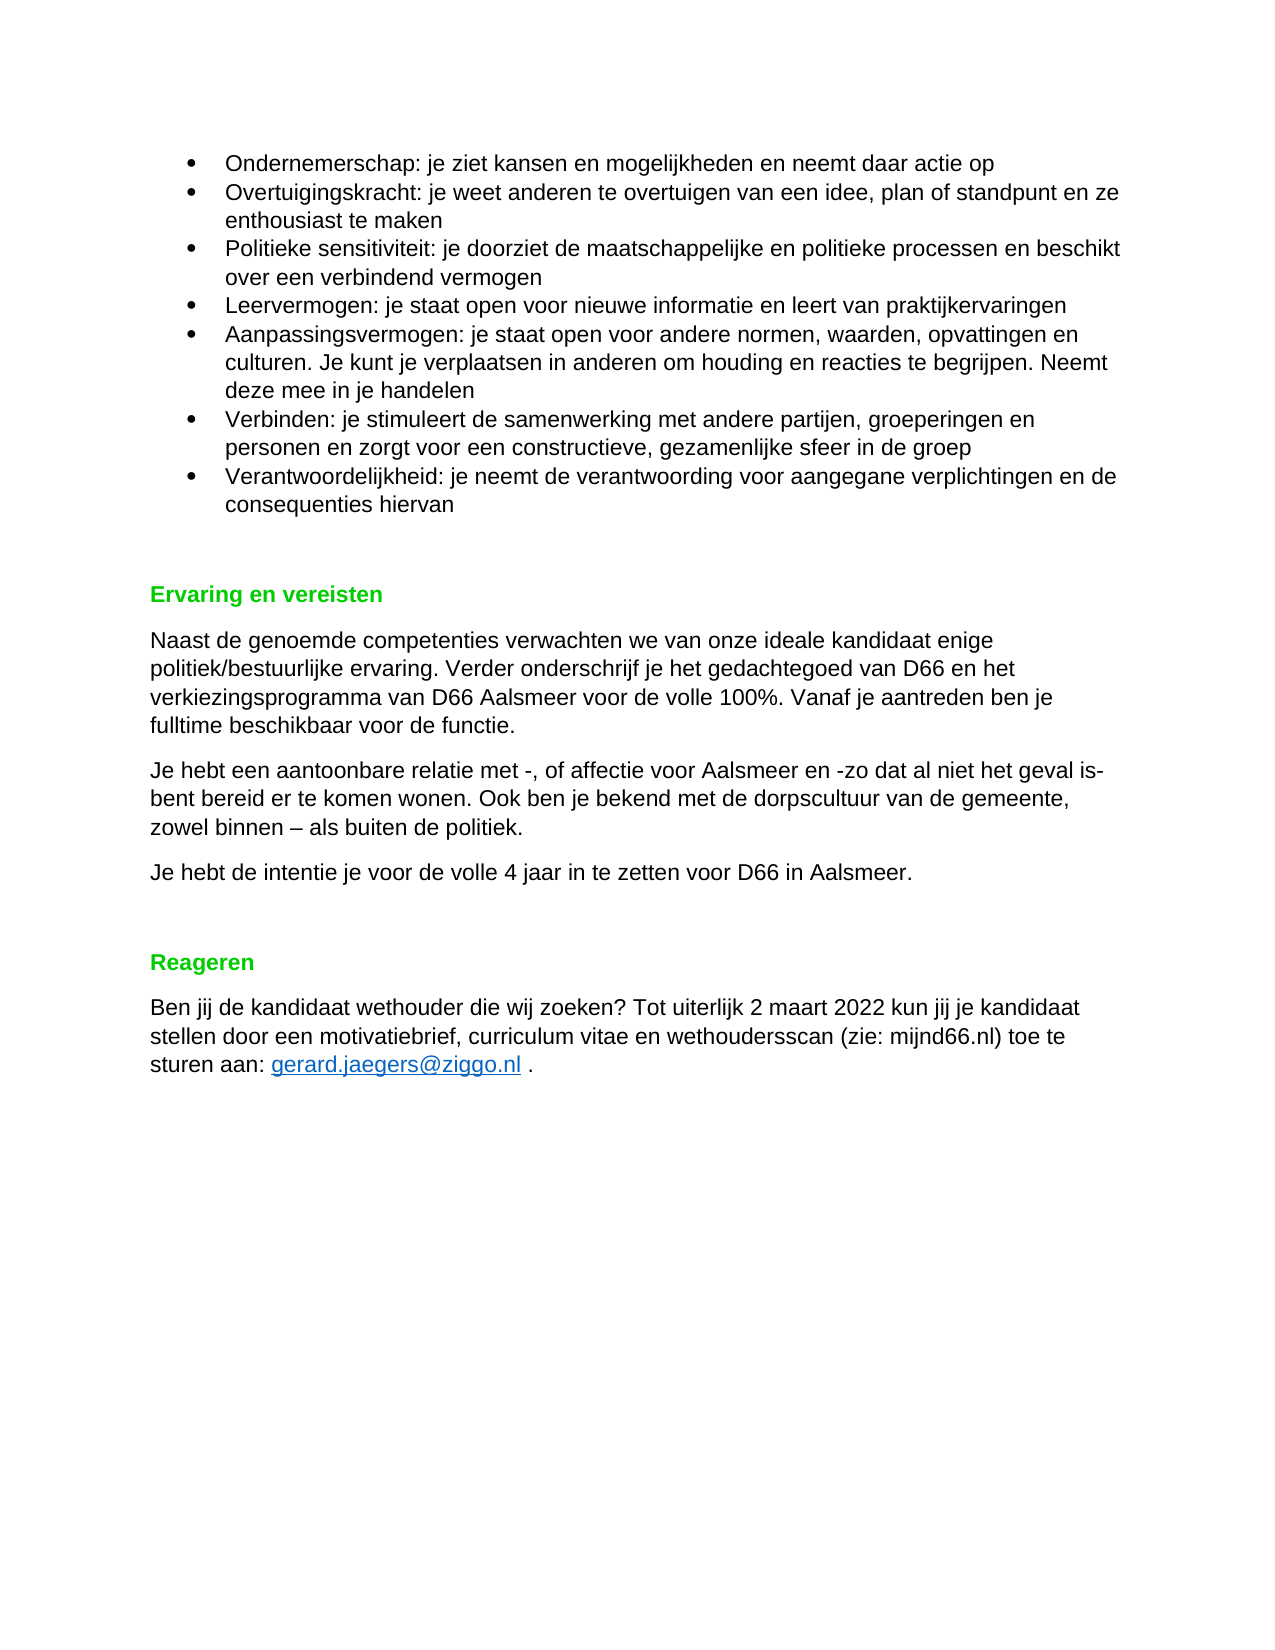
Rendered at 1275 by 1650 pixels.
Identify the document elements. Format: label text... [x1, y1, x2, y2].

text Ben jij de kandidaat wethouder die wij zoeken? Tot uiterlijk 2 maart 2022 kun jij je kandidaat stellen door een motivatiebrief, curriculum vitae en wethoudersscan (zie: mijnd66.nl) toe te sturen aan: gerard.jaegers@ziggo.nl . [150, 994, 1125, 1077]
text Reageren [150, 949, 1125, 976]
list Verantwoordelijkheid: je neemt de verantwoording voor aangegane verplichtingen en de consequenties hiervan [187, 463, 1125, 518]
text Naast de genoemde competenties verwachten we van onze ideale kandidaat enige politiek/bestuurlijke ervaring. Verder onderschrijf je het gedachtegoed van D66 en het verkiezingsprogramma van D66 Aalsmeer voor de volle 100%. Vanaf je aantreden ben je fulltime beschikbaar voor de functie. [150, 627, 1125, 738]
list Verbinden: je stimuleert de samenwerking met andere partijen, groeperingen en personen en zorgt voor een constructieve, gezamenlijke sfeer in de groep [187, 406, 1125, 461]
text Ervaring en vereisten [150, 581, 1125, 608]
text Je hebt een aantoonbare relatie met -, of affectie voor Aalsmeer en -zo dat al niet het geval is- bent bereid er te komen wonen. Ook ben je bekend met de dorpscultuur van de gemeente, zowel binnen – als buiten de politiek. [150, 757, 1125, 840]
list Ondernemerschap: je ziet kansen en mogelijkheden en neemt daar actie op [187, 150, 1125, 176]
text Je hebt de intentie je voor de volle 4 jaar in te zetten voor D66 in Aalsmeer. [150, 859, 1125, 885]
list Leervermogen: je staat open voor nieuwe informatie en leert van praktijkervaringen [187, 292, 1125, 318]
list Politieke sensitiviteit: je doorziet de maatschappelijke en politieke processen en beschikt over een verbindend vermogen [187, 235, 1125, 290]
list Aanpassingsvermogen: je staat open voor andere normen, waarden, opvattingen en culturen. Je kunt je verplaatsen in anderen om houding en reacties te begrijpen. Neemt deze mee in je handelen [187, 321, 1125, 404]
list Overtuigingskracht: je weet anderen te overtuigen van een idee, plan of standpunt en ze enthousiast te maken [187, 178, 1125, 233]
